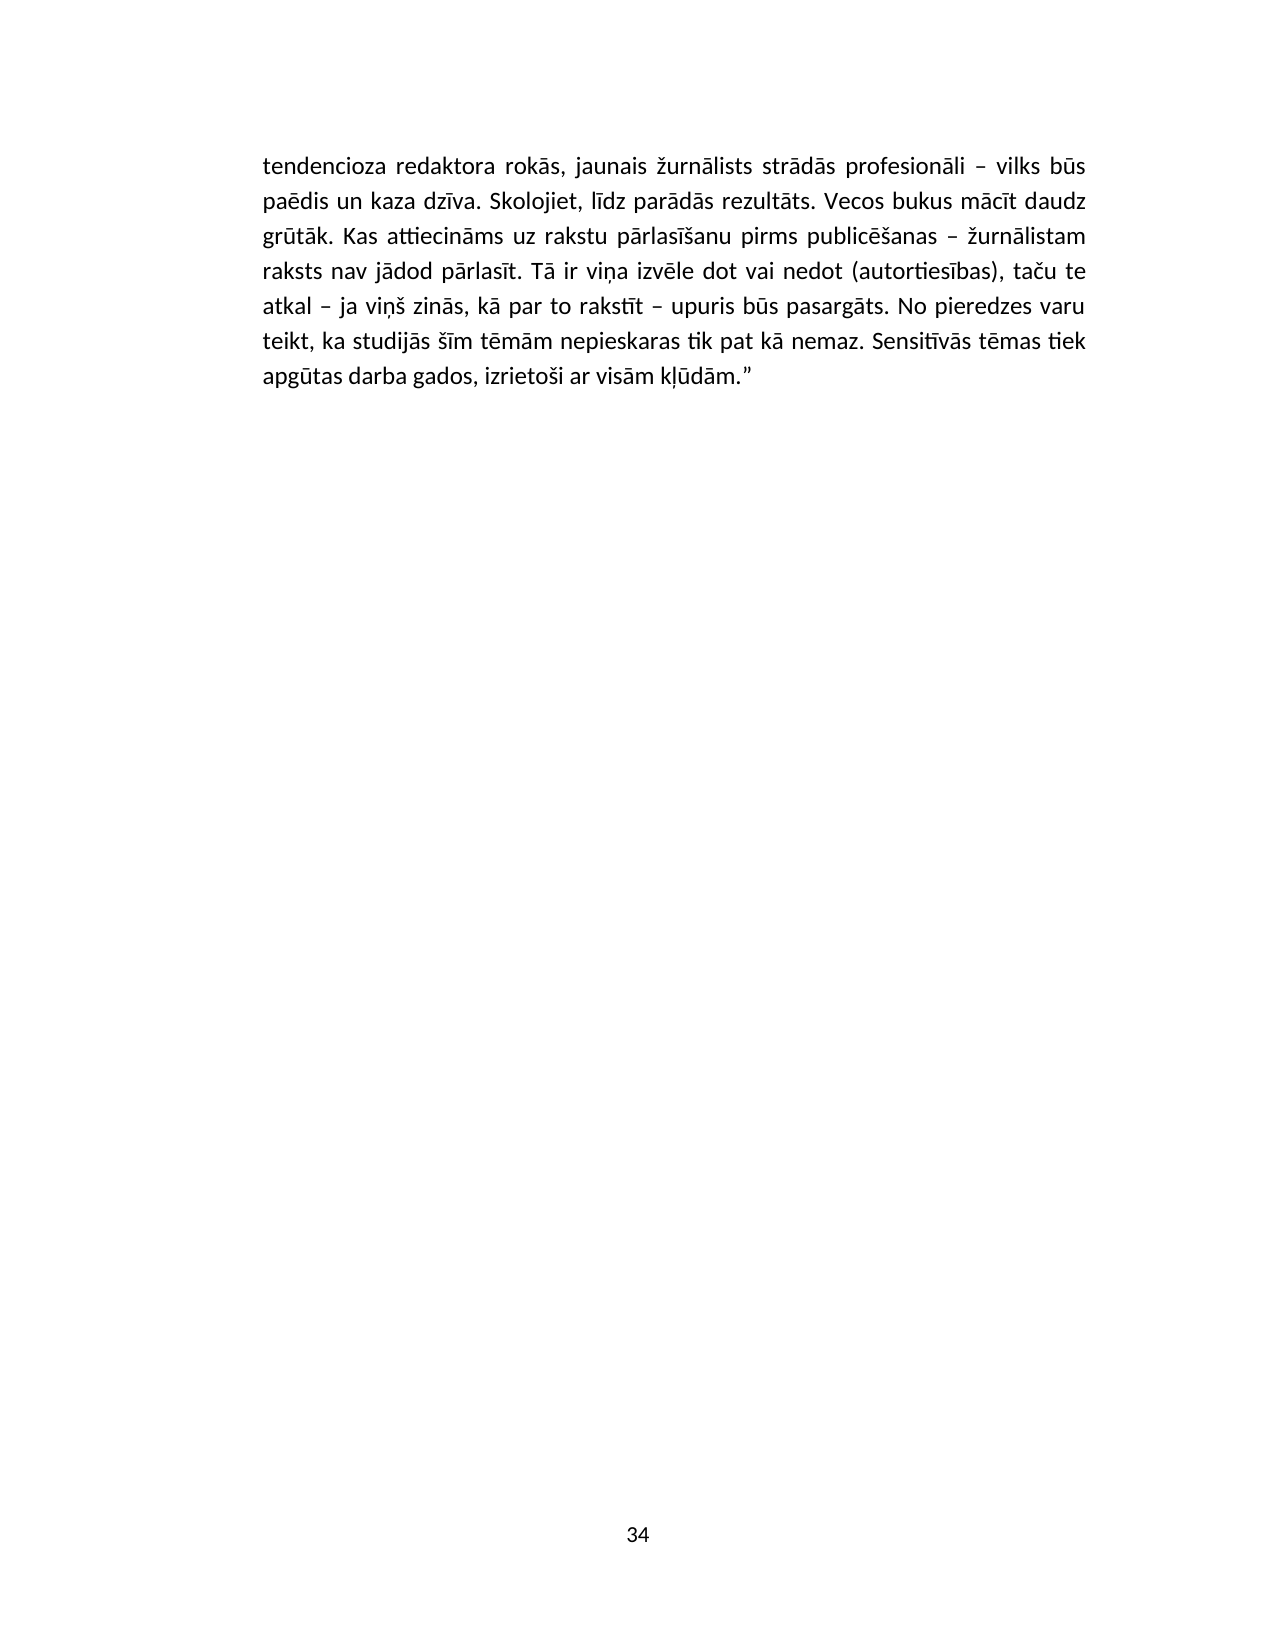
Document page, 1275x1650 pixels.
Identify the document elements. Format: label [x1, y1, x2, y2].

text [262, 150, 1087, 391]
